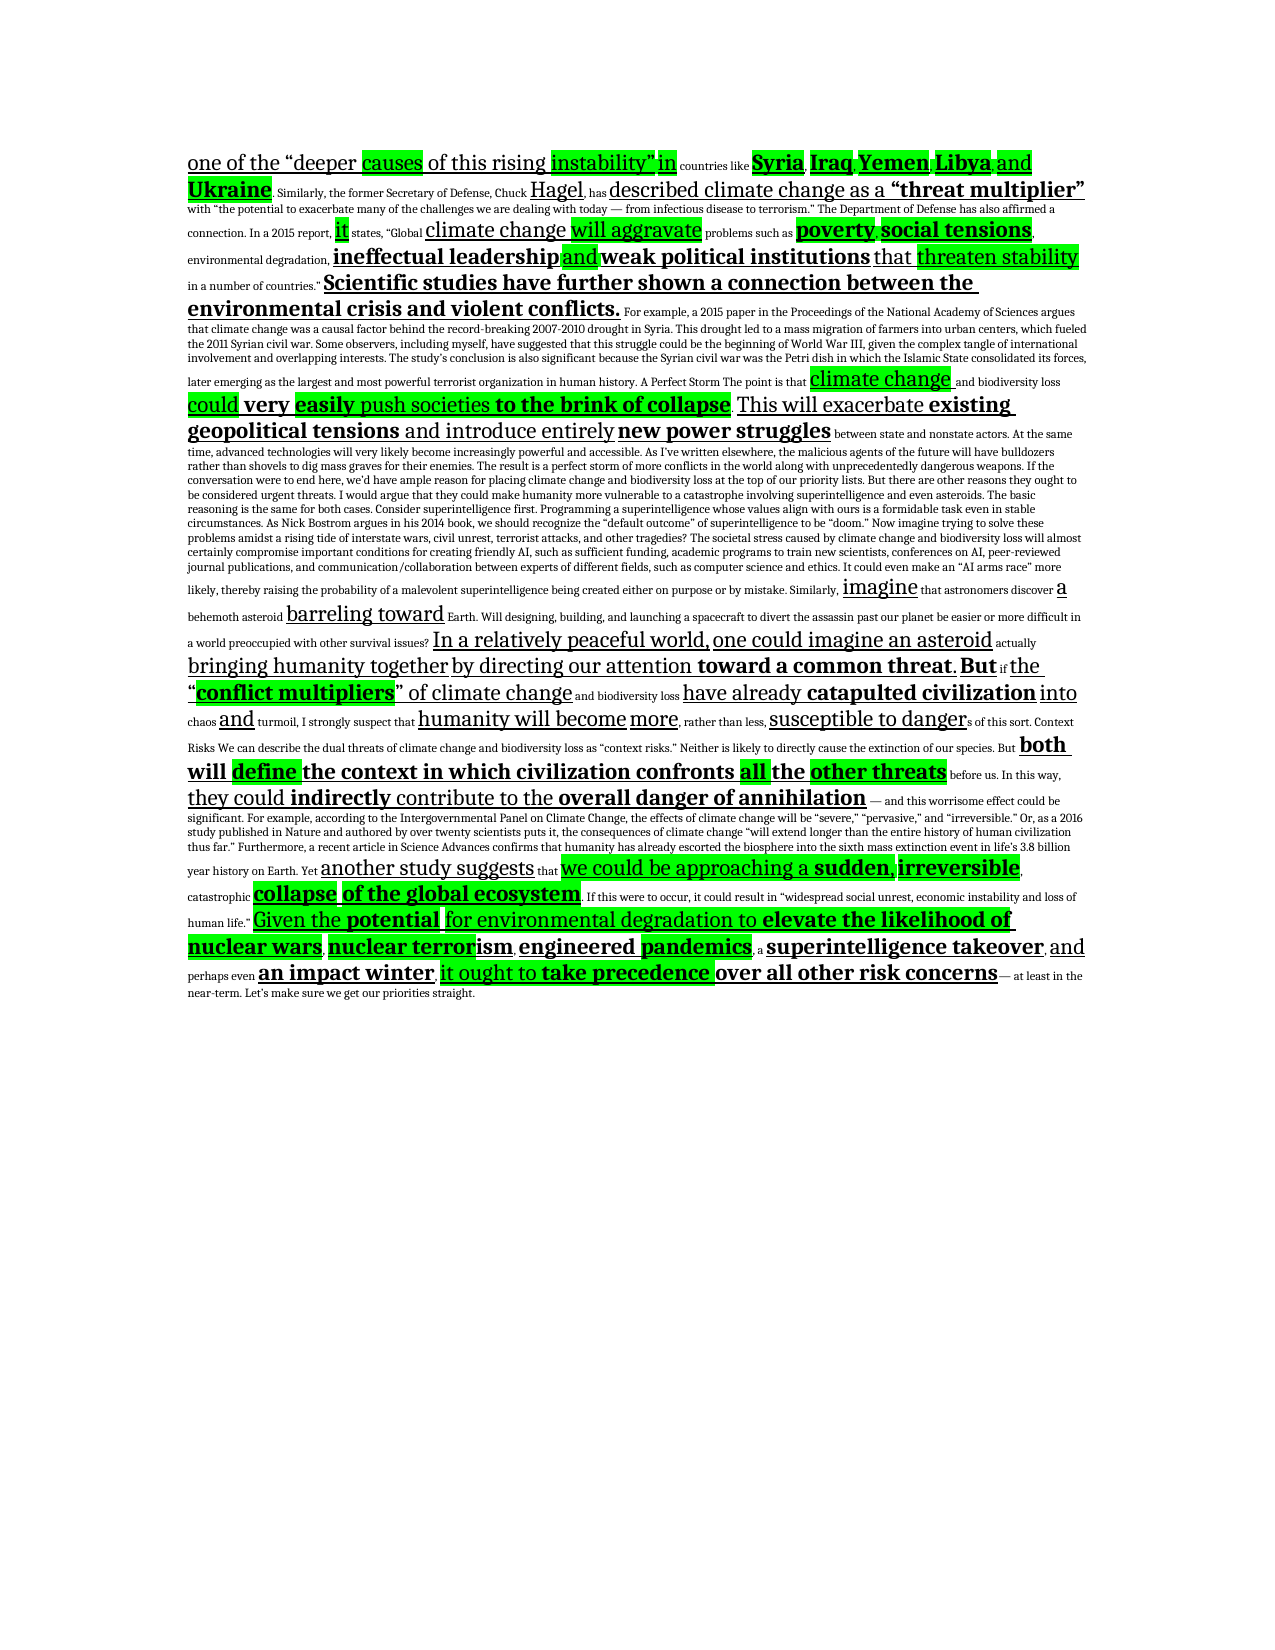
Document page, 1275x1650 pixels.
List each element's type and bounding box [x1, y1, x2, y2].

text [187, 150, 1087, 1001]
